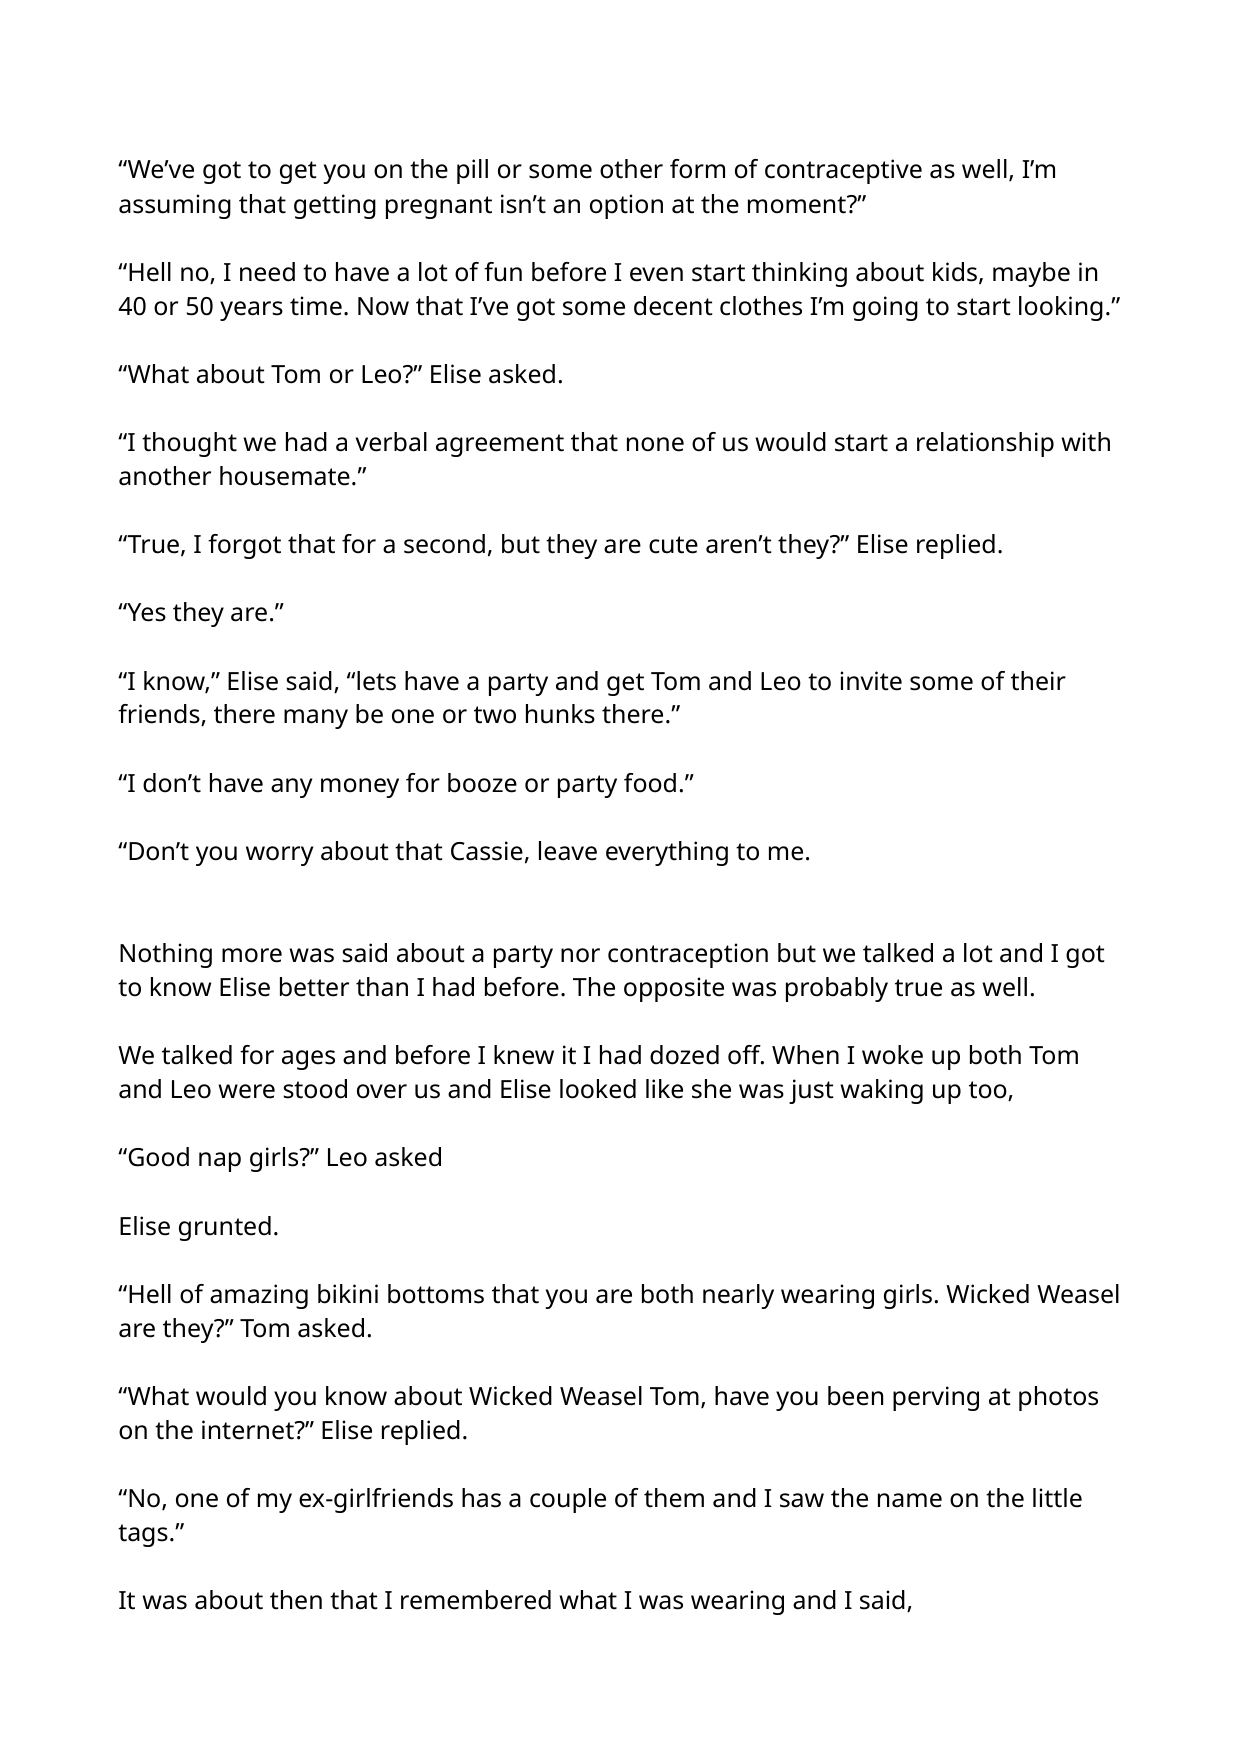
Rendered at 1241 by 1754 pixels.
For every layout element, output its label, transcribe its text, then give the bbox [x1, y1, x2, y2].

text “I don’t have any money for booze or party food.” [118, 765, 1122, 799]
text It was about then that I remembered what I was wearing and I said, [118, 1583, 1122, 1617]
text “We’ve got to get you on the pill or some other form of contraceptive as well, I’m assuming that getting pregnant isn’t an option at the moment?” [118, 152, 1122, 220]
text “Yes they are.” [118, 595, 1122, 629]
text “True, I forgot that for a second, but they are cute aren’t they?” Elise replied. [118, 527, 1122, 561]
text Elise grunted. [118, 1208, 1122, 1242]
text “I know,” Elise said, “lets have a party and get Tom and Leo to invite some of their friends, there many be one or two hunks there.” [118, 663, 1122, 731]
text “No, one of my ex-girlfriends has a couple of them and I saw the name on the little tags.” [118, 1481, 1122, 1549]
text “Hell of amazing bikini bottoms that you are both nearly wearing girls. Wicked Weasel are they?” Tom asked. [118, 1276, 1122, 1344]
text “Don’t you worry about that Cassie, leave everything to me. [118, 833, 1122, 867]
text We talked for ages and before I knew it I had dozed off. When I woke up both Tom and Leo were stood over us and Elise looked like she was just waking up too, [118, 1038, 1122, 1106]
text Nothing more was said about a party nor contraception but we talked a lot and I got to know Elise better than I had before. The opposite was probably true as well. [118, 936, 1122, 1004]
text “Hell no, I need to have a lot of fun before I even start thinking about kids, maybe in 40 or 50 years time. Now that I’ve got some decent clothes I’m going to start looking.” [118, 254, 1122, 322]
text “What would you know about Wicked Weasel Tom, have you been perving at photos on the internet?” Elise replied. [118, 1378, 1122, 1447]
text “What about Tom or Leo?” Elise asked. [118, 357, 1122, 391]
text “I thought we had a verbal agreement that none of us would start a relationship with another housemate.” [118, 425, 1122, 493]
text “Good nap girls?” Leo asked [118, 1140, 1122, 1174]
